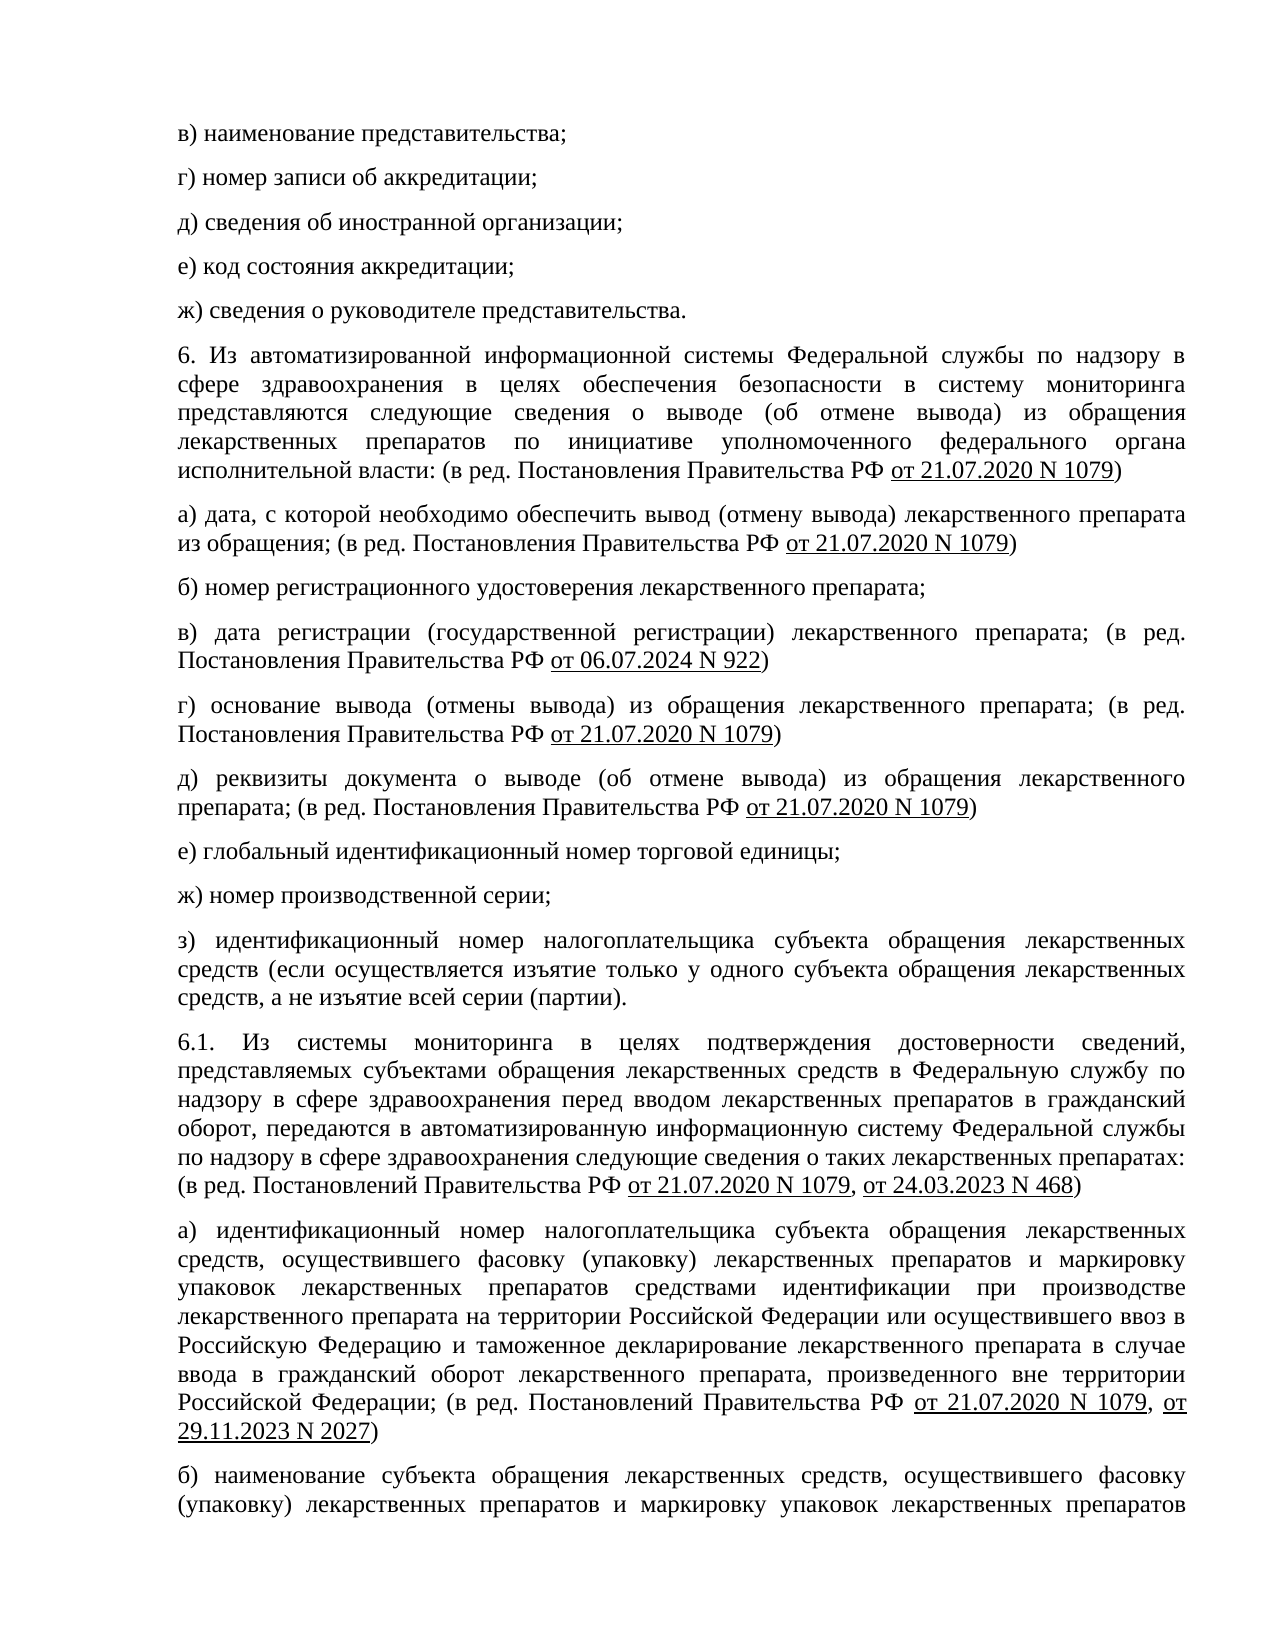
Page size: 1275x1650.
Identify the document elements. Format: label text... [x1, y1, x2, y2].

text а) идентификационный номер налогоплательщика субъекта обращения лекарственных средств, осуществившего фасовку (упаковку) лекарственных препаратов и маркировку упаковок лекарственных препаратов средствами идентификации при производстве лекарственного препарата на территории Российской Федерации или осуществившего ввоз в Российскую Федерацию и таможенное декларирование лекарственного препарата в случае ввода в гражданский оборот лекарственного препарата, произведенного вне территории Российской Федерации; (в ред. Постановлений Правительства РФ от 21.07.2020 N 1079, от 29.11.2023 N 2027) [177, 1215, 1186, 1445]
text 6.1. Из системы мониторинга в целях подтверждения достоверности сведений, представляемых субъектами обращения лекарственных средств в Федеральную службу по надзору в сфере здравоохранения перед вводом лекарственных препаратов в гражданский оборот, передаются в автоматизированную информационную систему Федеральной службы по надзору в сфере здравоохранения следующие сведения о таких лекарственных препаратах: (в ред. Постановлений Правительства РФ от 21.07.2020 N 1079, от 24.03.2023 N 468) [177, 1027, 1186, 1199]
text д) реквизиты документа о выводе (об отмене вывода) из обращения лекарственного препарата; (в ред. Постановления Правительства РФ от 21.07.2020 N 1079) [177, 763, 1186, 821]
text з) идентификационный номер налогоплательщика субъекта обращения лекарственных средств (если осуществляется изъятие только у одного субъекта обращения лекарственных средств, а не изъятие всей серии (партии). [177, 925, 1186, 1011]
text е) код состояния аккредитации; [177, 251, 1186, 280]
text г) основание вывода (отмены вывода) из обращения лекарственного препарата; (в ред. Постановления Правительства РФ от 21.07.2020 N 1079) [177, 690, 1186, 747]
text в) дата регистрации (государственной регистрации) лекарственного препарата; (в ред. Постановления Правительства РФ от 06.07.2024 N 922) [177, 617, 1186, 674]
text ж) номер производственной серии; [177, 881, 1186, 909]
text в) наименование представительства; [177, 118, 1186, 147]
text а) дата, с которой необходимо обеспечить вывод (отмену вывода) лекарственного препарата из обращения; (в ред. Постановления Правительства РФ от 21.07.2020 N 1079) [177, 499, 1186, 557]
text е) глобальный идентификационный номер торговой единицы; [177, 836, 1186, 865]
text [177, 1461, 1186, 1518]
text г) номер записи об аккредитации; [177, 162, 1186, 191]
text б) номер регистрационного удостоверения лекарственного препарата; [177, 572, 1186, 601]
text д) сведения об иностранной организации; [177, 207, 1186, 236]
text 6. Из автоматизированной информационной системы Федеральной службы по надзору в сфере здравоохранения в целях обеспечения безопасности в систему мониторинга представляются следующие сведения о выводе (об отмене вывода) из обращения лекарственных препаратов по инициативе уполномоченного федерального органа исполнительной власти: (в ред. Постановления Правительства РФ от 21.07.2020 N 1079) [177, 340, 1186, 484]
text ж) сведения о руководителе представительства. [177, 296, 1186, 324]
